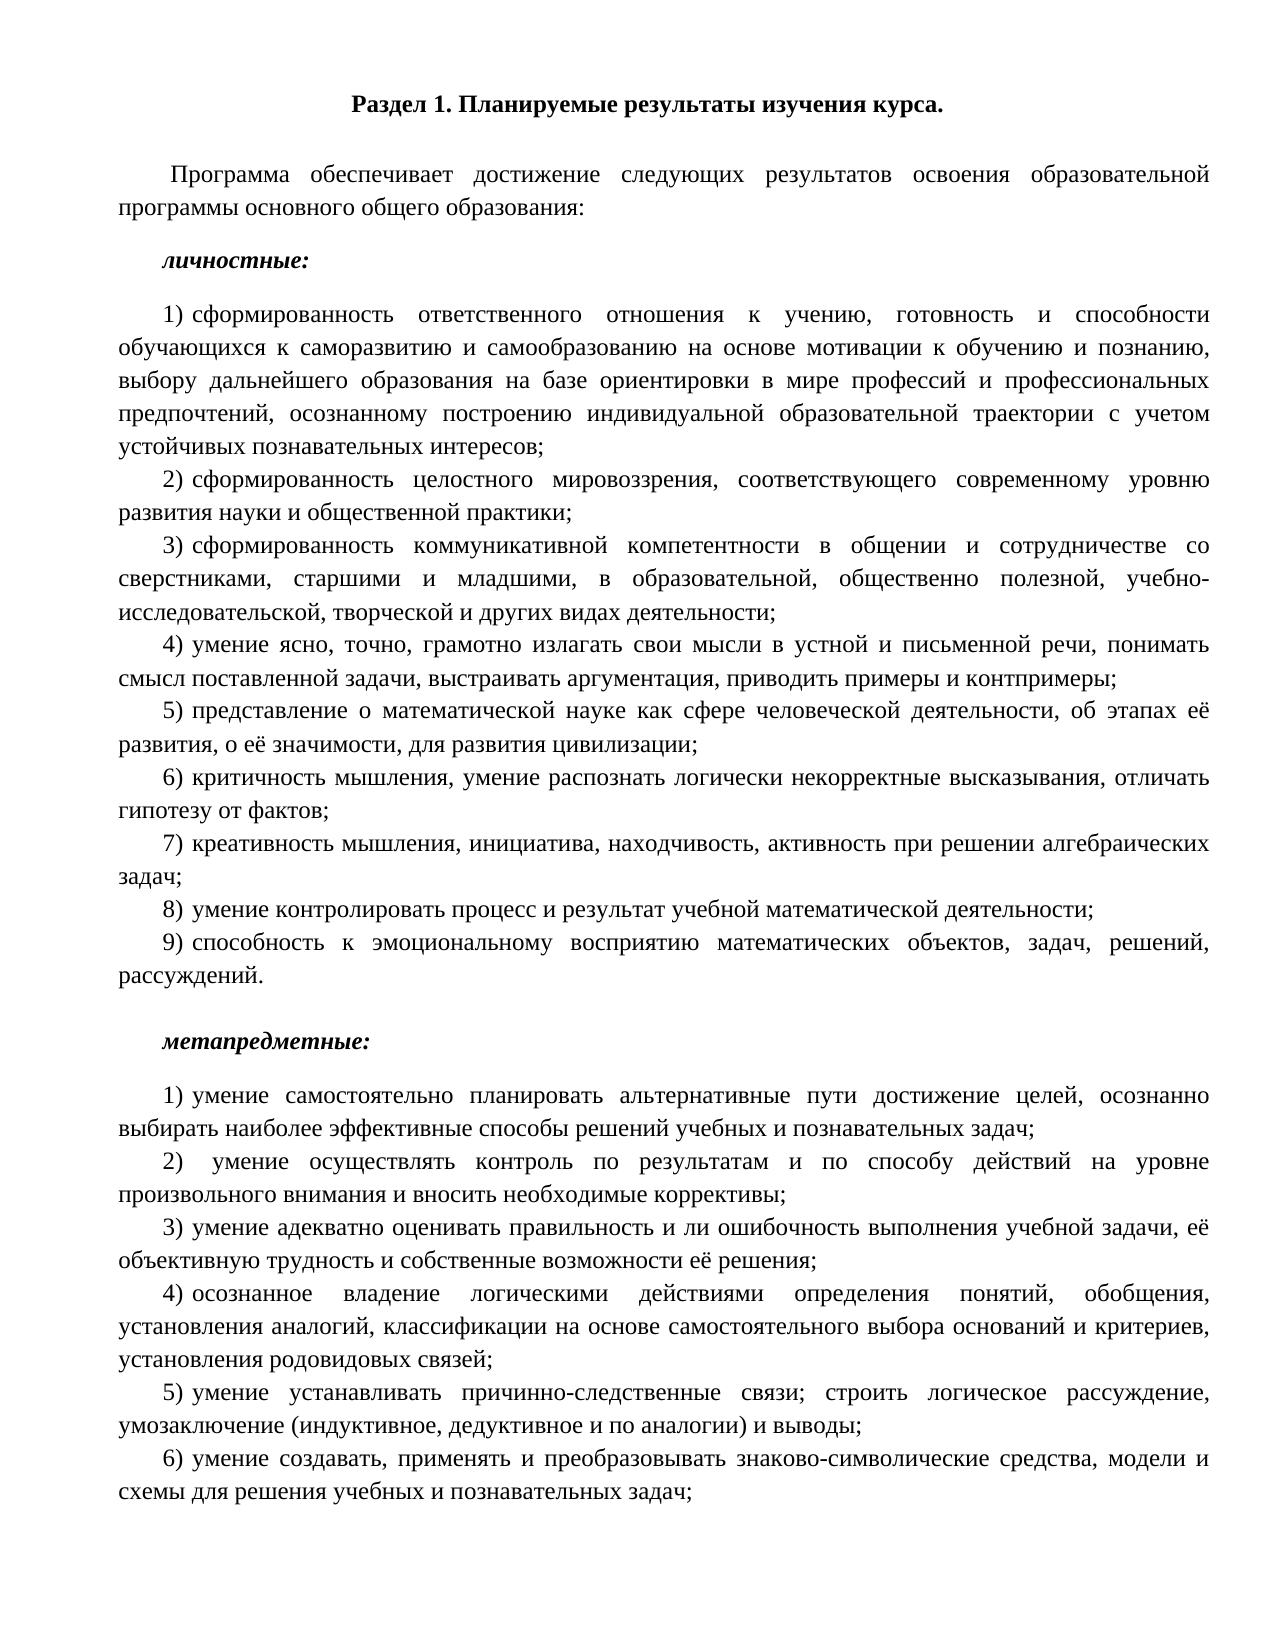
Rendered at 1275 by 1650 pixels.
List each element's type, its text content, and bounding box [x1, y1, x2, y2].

list умение контролировать процесс и результат учебной математической деятельности; [118, 894, 1211, 922]
text личностные: [118, 246, 1211, 274]
list умение самостоятельно планировать альтернативные пути достижение целей, осознанно выбирать наиболее эффективные способы решений учебных и познавательных задач; [118, 1080, 1211, 1141]
list способность к эмоциональному восприятию математических объектов, задач, решений, рассуждений. [118, 927, 1211, 988]
list сформированность целостного мировоззрения, соответствующего современному уровню развития науки и общественной практики; [118, 464, 1211, 526]
list умение адекватно оценивать правильность и ли ошибочность выполнения учебной задачи, её объективную трудность и собственные возможности её решения; [118, 1212, 1211, 1273]
list умение ясно, точно, грамотно излагать свои мысли в устной и письменной речи, понимать смысл поставленной задачи, выстраивать аргументация, приводить примеры и контпримеры; [118, 629, 1211, 691]
text Раздел 1. Планируемые результаты изучения курса. [118, 89, 1176, 117]
list умение устанавливать причинно-следственные связи; строить логическое рассуждение, умозаключение (индуктивное, дедуктивное и по аналогии) и выводы; [118, 1377, 1211, 1439]
list представление о математической науке как сфере человеческой деятельности, об этапах её развития, о её значимости, для развития цивилизации; [118, 696, 1211, 757]
list креативность мышления, инициатива, находчивость, активность при решении алгебраических задач; [118, 828, 1211, 889]
list сформированность коммуникативной компетентности в общении и сотрудничестве со сверстниками, старшими и младшими, в образовательной, общественно полезной, учебно-исследовательской, творческой и других видах деятельности; [118, 531, 1211, 625]
list умение осуществлять контроль по результатам и по способу действий на уровне произвольного внимания и вносить необходимые коррективы; [118, 1146, 1211, 1207]
text Программа обеспечивает достижение следующих результатов освоения образовательной программы основного общего образования: [118, 159, 1211, 220]
list умение создавать, применять и преобразовывать знаково-символические средства, модели и схемы для решения учебных и познавательных задач; [118, 1443, 1211, 1505]
list осознанное владение логическими действиями определения понятий, обобщения, установления аналогий, классификации на основе самостоятельного выбора оснований и критериев, установления родовидовых связей; [118, 1278, 1211, 1373]
list сформированность ответственного отношения к учению, готовность и способности обучающихся к саморазвитию и самообразованию на основе мотивации к обучению и познанию, выбору дальнейшего образования на базе ориентировки в мире профессий и профессиональных предпочтений, осознанному построению индивидуальной образовательной траектории с учетом устойчивых познавательных интересов; [118, 299, 1211, 460]
list критичность мышления, умение распознать логически некорректные высказывания, отличать гипотезу от фактов; [118, 762, 1211, 823]
text метапредметные: [118, 1026, 1211, 1054]
